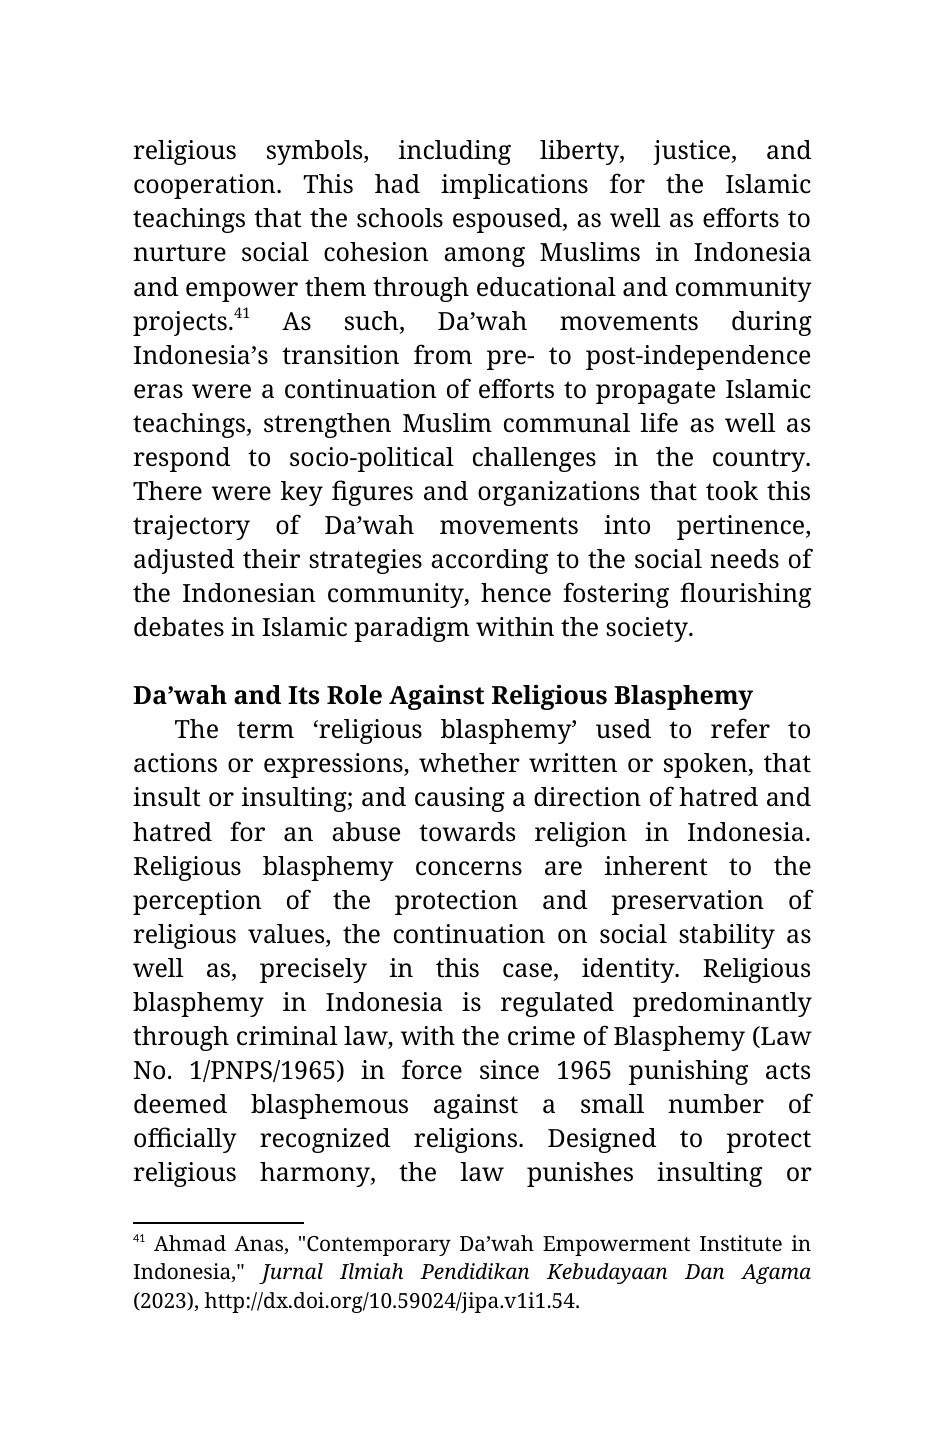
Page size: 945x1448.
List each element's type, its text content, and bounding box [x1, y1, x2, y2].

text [133, 133, 812, 644]
text Da’wah and Its Role Against Religious Blasphemy [133, 678, 812, 712]
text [133, 712, 812, 1189]
